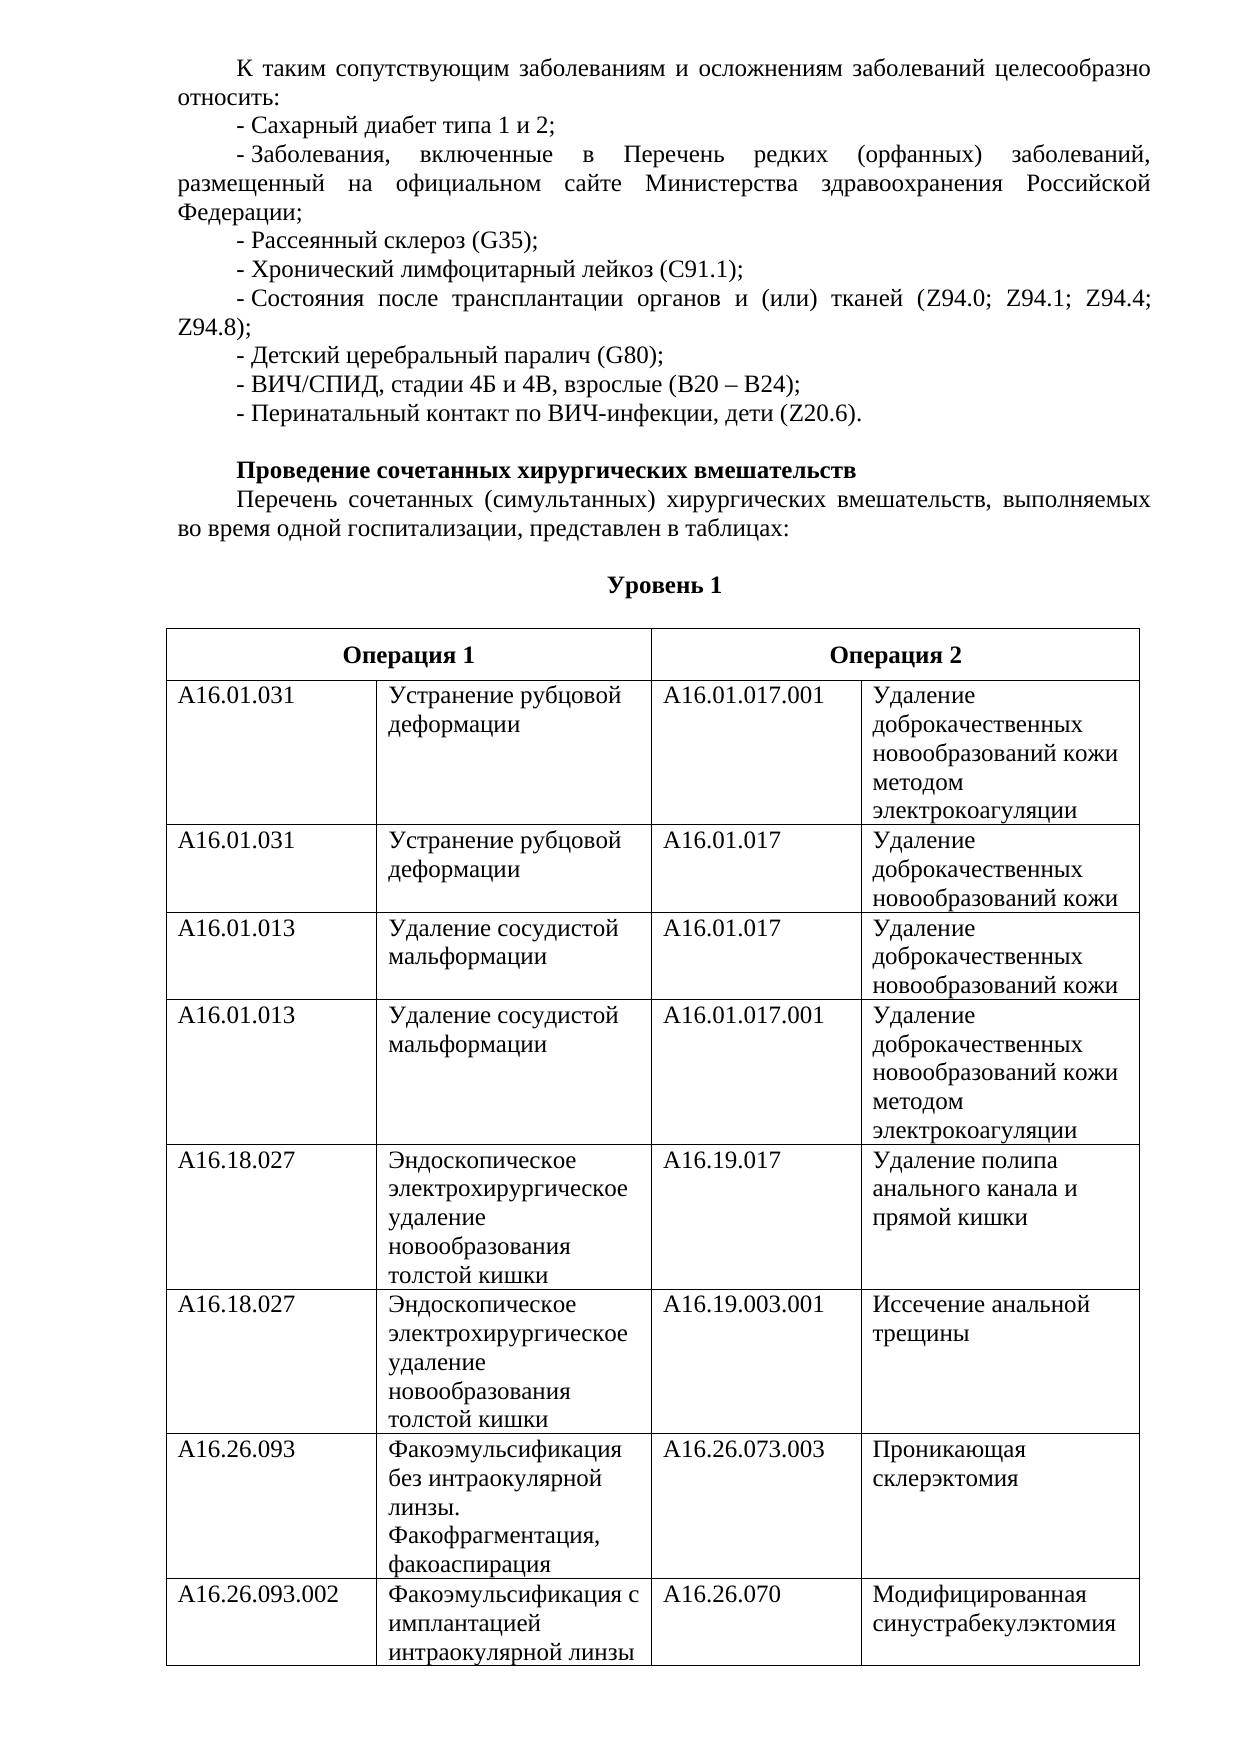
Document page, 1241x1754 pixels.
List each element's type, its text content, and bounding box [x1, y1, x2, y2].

table_cell A16.19.003.001 [652, 1290, 861, 1433]
table_cell A16.01.013 [167, 913, 376, 999]
text - Заболевания, включенные в Перечень редких (орфанных) заболеваний, размещенный на официальном сайте Министерства здравоохранения Российской Федерации; [177, 139, 1152, 226]
table_cell Проникающая склерэктомия [862, 1434, 1139, 1578]
table_cell A16.26.093 [167, 1434, 376, 1578]
table_cell Удаление полипа анального канала и прямой кишки [862, 1145, 1139, 1288]
text Проведение сочетанных хирургических вмешательств [177, 456, 1152, 484]
table_cell Эндоскопическое электрохирургическое удаление новообразования толстой кишки [377, 1290, 651, 1433]
table_cell A16.01.017 [652, 913, 861, 999]
table_cell A16.18.027 [167, 1290, 376, 1433]
text Уровень 1 [177, 571, 1152, 599]
table_header Операция 1 [167, 629, 651, 679]
table_header Операция 2 [652, 629, 1139, 679]
table_cell Эндоскопическое электрохирургическое удаление новообразования толстой кишки [377, 1145, 651, 1288]
table_cell Удаление доброкачественных новообразований кожи методом электрокоагуляции [862, 1000, 1139, 1144]
text - Хронический лимфоцитарный лейкоз (С91.1); [177, 254, 1152, 283]
text - Состояния после трансплантации органов и (или) тканей (Z94.0; Z94.1; Z94.4; Z94.8); [177, 283, 1152, 341]
table_cell A16.01.013 [167, 1000, 376, 1144]
table_cell Удаление сосудистой мальформации [377, 1000, 651, 1144]
table_cell A16.19.017 [652, 1145, 861, 1288]
text Перечень сочетанных (симультанных) хирургических вмешательств, выполняемых во время одной госпитализации, представлен в таблицах: [177, 484, 1152, 542]
table_cell Иссечение анальной трещины [862, 1290, 1139, 1433]
text - Рассеянный склероз (G35); [177, 226, 1152, 254]
table_cell Устранение рубцовой деформации [377, 681, 651, 824]
table_cell A16.01.031 [167, 825, 376, 912]
table_cell Удаление доброкачественных новообразований кожи методом электрокоагуляции [862, 681, 1139, 824]
text К таким сопутствующим заболеваниям и осложнениям заболеваний целесообразно относить: [177, 53, 1152, 111]
table_cell A16.26.073.003 [652, 1434, 861, 1578]
table_cell Удаление доброкачественных новообразований кожи [862, 825, 1139, 912]
text - Детский церебральный паралич (G80); [177, 341, 1152, 369]
table_cell A16.01.017.001 [652, 1000, 861, 1144]
table_cell A16.01.017 [652, 825, 861, 912]
table_cell A16.01.017.001 [652, 681, 861, 824]
table_cell A16.01.031 [167, 681, 376, 824]
table_cell Факоэмульсификация с имплантацией интраокулярной линзы [377, 1579, 651, 1665]
table_cell A16.26.093.002 [167, 1579, 376, 1665]
table_cell Факоэмульсификация без интраокулярной линзы. Факофрагментация, факоаспирация [377, 1434, 651, 1578]
text - ВИЧ/СПИД, стадии 4Б и 4В, взрослые (B20 – B24); [177, 369, 1152, 398]
table_cell A16.18.027 [167, 1145, 376, 1288]
table_cell Удаление доброкачественных новообразований кожи [862, 913, 1139, 999]
table_cell Удаление сосудистой мальформации [377, 913, 651, 999]
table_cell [862, 1579, 1139, 1665]
table_cell A16.26.070 [652, 1579, 861, 1665]
table_cell Устранение рубцовой деформации [377, 825, 651, 912]
text - Сахарный диабет типа 1 и 2; [177, 111, 1152, 139]
text - Перинатальный контакт по ВИЧ-инфекции, дети (Z20.6). [177, 398, 1152, 427]
